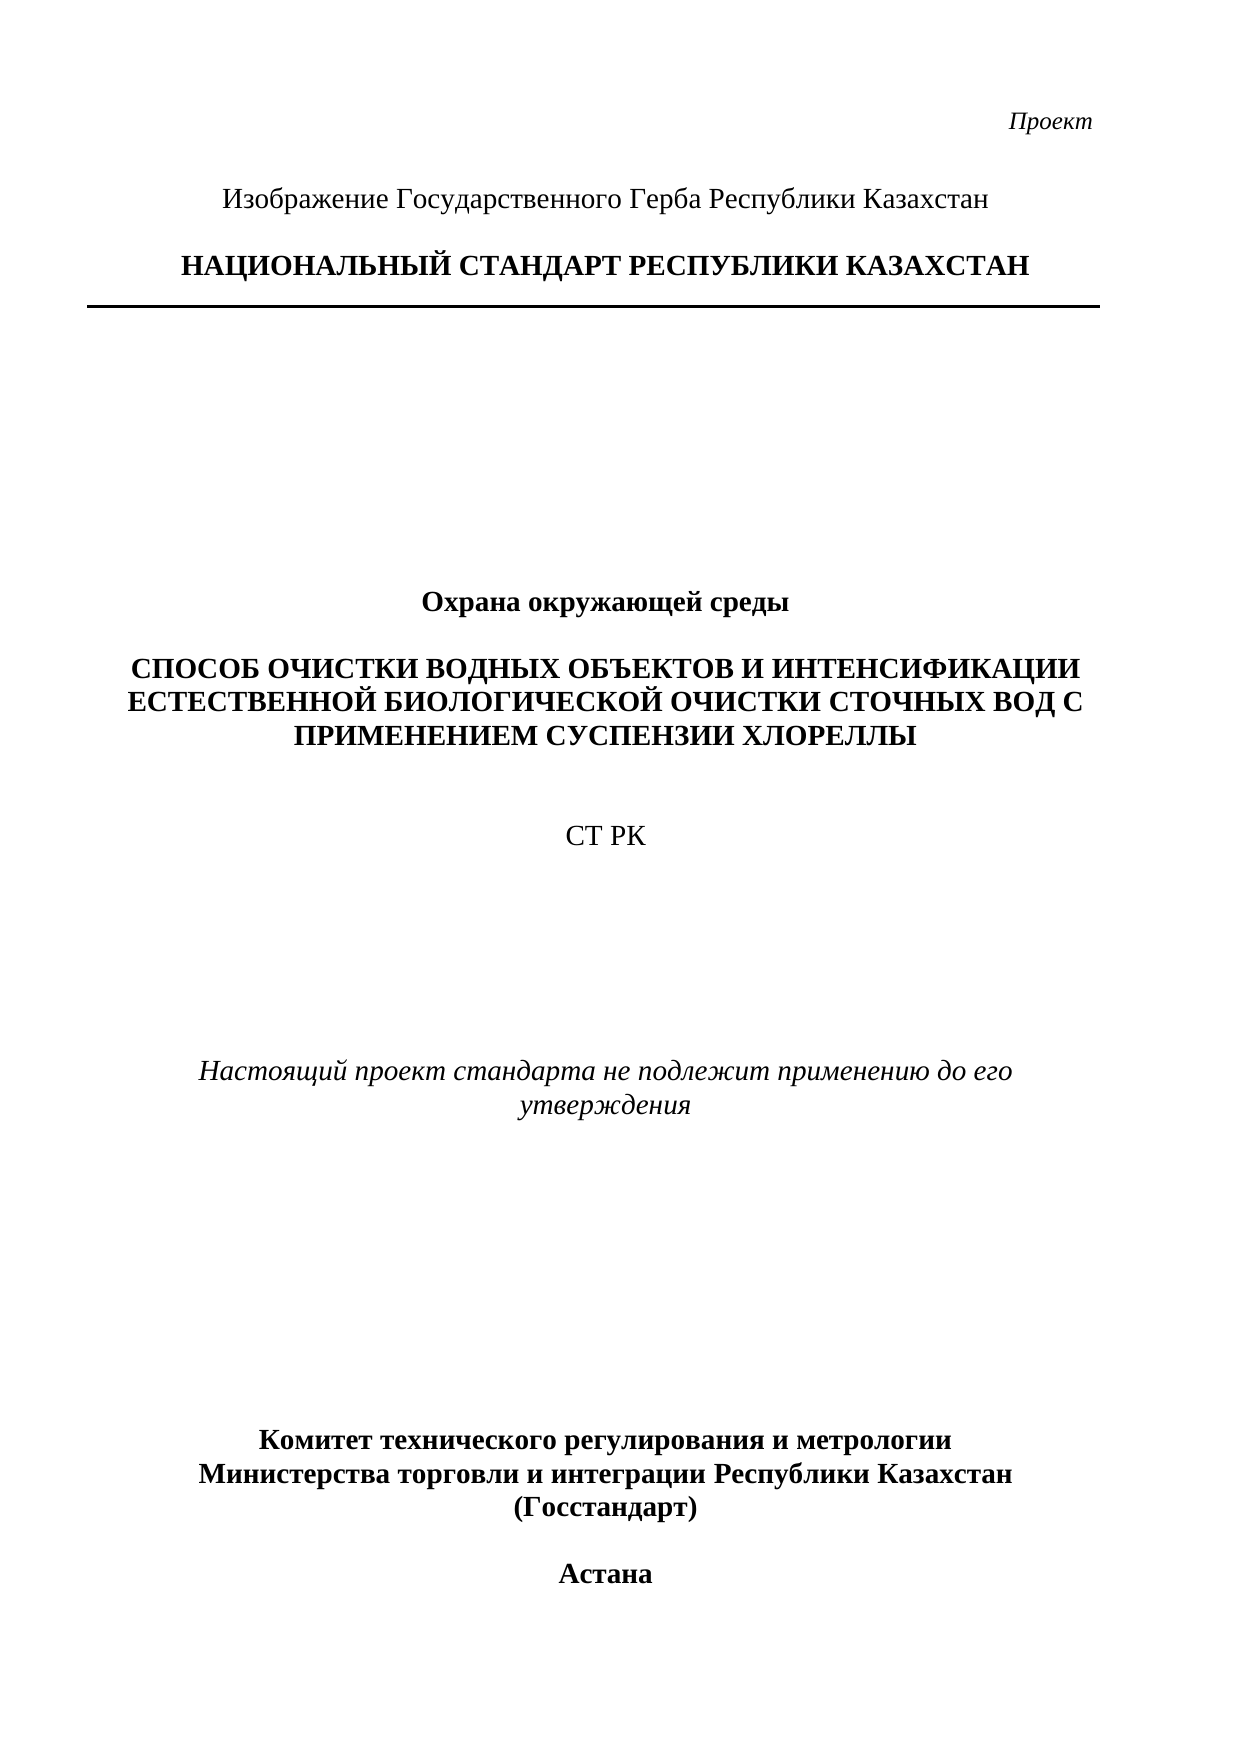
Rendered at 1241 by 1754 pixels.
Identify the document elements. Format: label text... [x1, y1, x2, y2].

text Министерства торговли и интеграции Республики Казахстан [118, 1456, 1092, 1489]
text СТ РК [118, 818, 1093, 852]
text (Госстандарт) [118, 1489, 1092, 1523]
text Изображение Государственного Герба Республики Казахстан [118, 181, 1092, 215]
text НАЦИОНАЛЬНЫЙ СТАНДАРТ РЕСПУБЛИКИ КАЗАХСТАН [118, 248, 1092, 282]
text Комитет технического регулирования и метрологии [118, 1422, 1092, 1456]
text Охрана окружающей среды [118, 584, 1093, 617]
text Настоящий проект стандарта не подлежит применению до его утверждения [118, 1053, 1093, 1120]
text Астана [118, 1556, 1092, 1590]
text СПОСОБ ОЧИСТКИ ВОДНЫХ ОБЪЕКТОВ И ИНТЕНСИФИКАЦИИ ЕСТЕСТВЕННОЙ БИОЛОГИЧЕСКОЙ ОЧИСТКИ СТОЧНЫХ ВОД С ПРИМЕНЕНИЕМ СУСПЕНЗИИ ХЛОРЕЛЛЫ [118, 651, 1093, 751]
